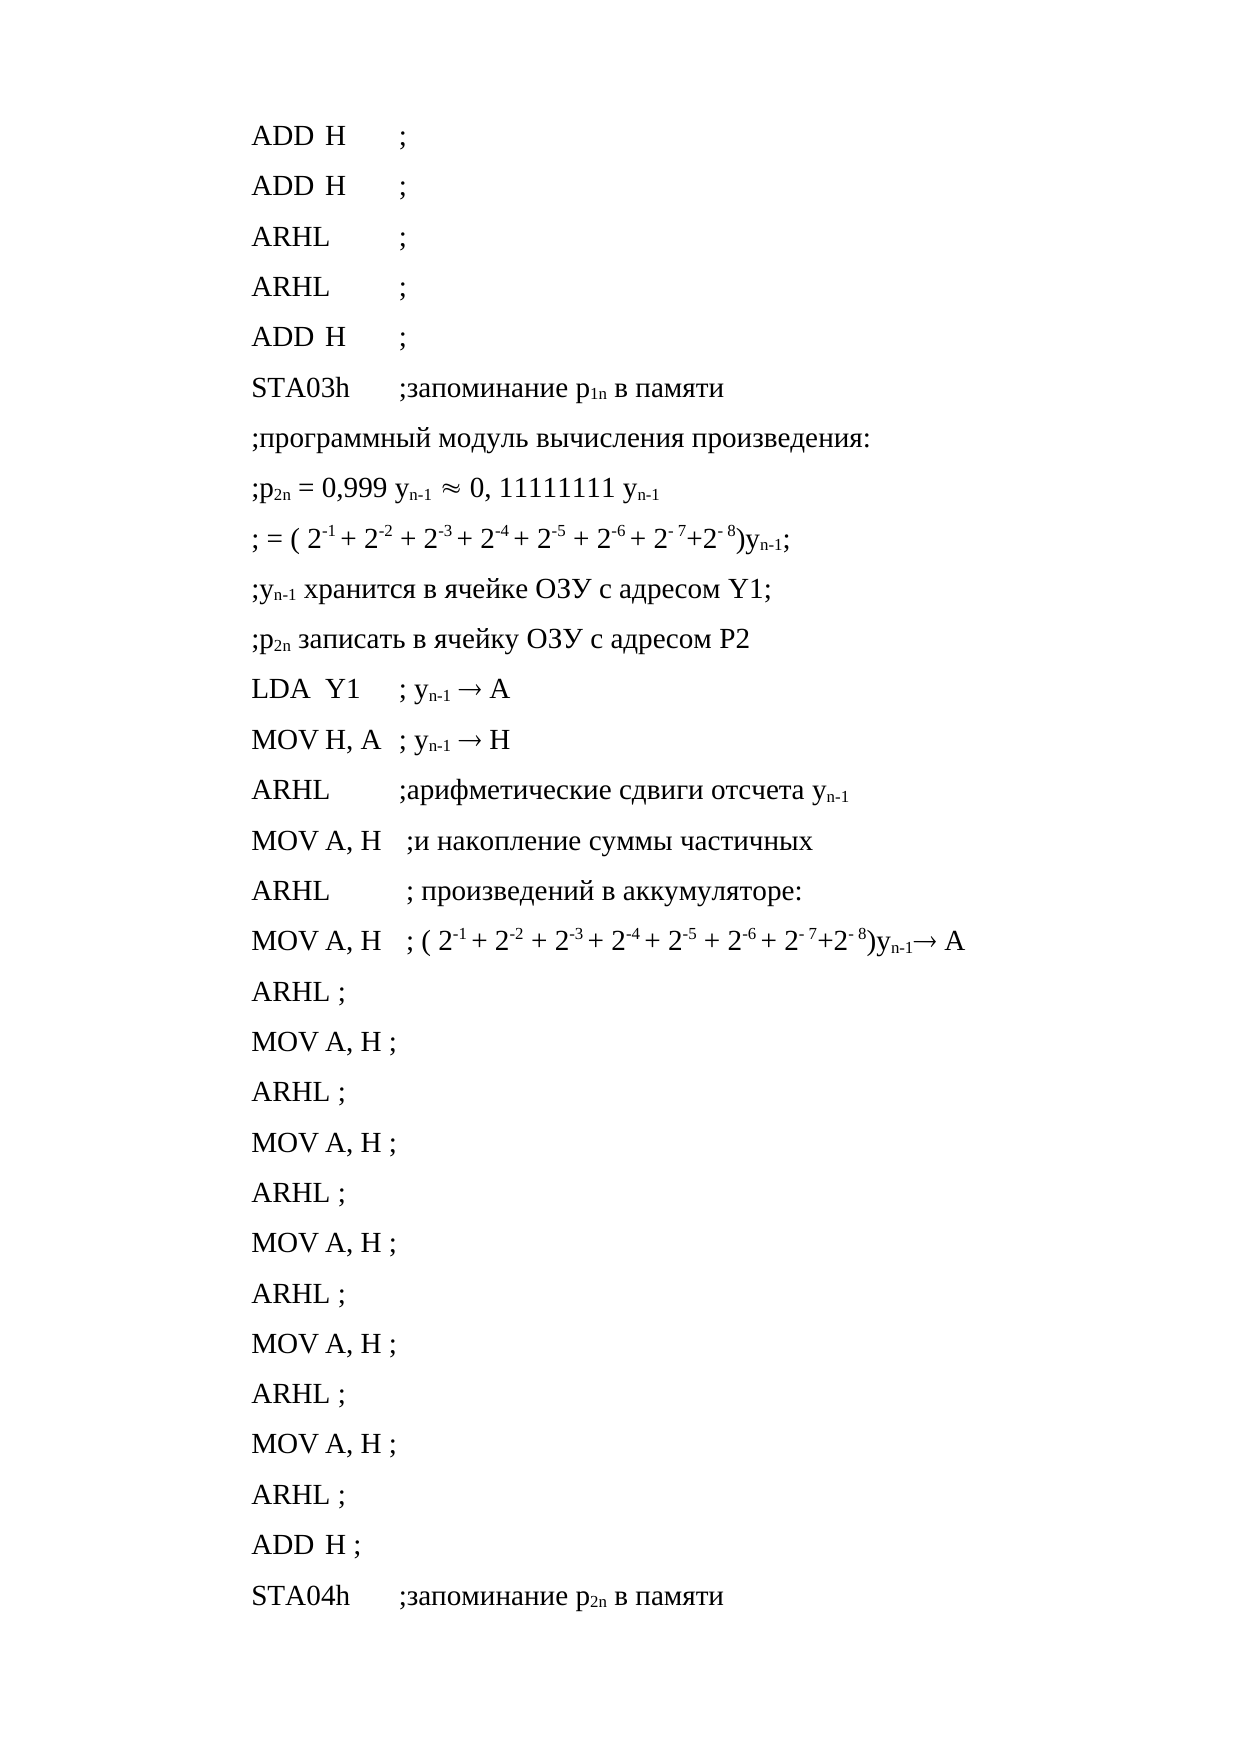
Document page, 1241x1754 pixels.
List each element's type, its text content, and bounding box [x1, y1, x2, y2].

text ;p2n = 0,999 yn-1 0, 11111111 yn-1 [177, 470, 1152, 504]
text ARHL ; [177, 1477, 1152, 1511]
text ARHL ; [177, 1276, 1152, 1309]
text ARHL ; произведений в аккумуляторе: [177, 873, 1152, 907]
text ; = ( 2-1 + 2-2 + 2-3 + 2-4 + 2-5 + 2-6 + 2- 7+2- 8)yn-1; [177, 521, 1152, 554]
text MOV A, H ; [177, 1024, 1152, 1058]
text ;p2n записать в ячейку ОЗУ с адресом P2 [177, 621, 1152, 655]
text ADD H ; [177, 118, 1152, 152]
text MOV H, A ; yn-1 H [177, 722, 1152, 756]
text LDA Y1 ; yn-1 A [177, 672, 1152, 705]
text STA03h ;запоминание p1n в памяти [177, 370, 1152, 403]
text MOV A, H ; [177, 1225, 1152, 1259]
text MOV A, H ; ( 2-1 + 2-2 + 2-3 + 2-4 + 2-5 + 2-6 + 2- 7+2- 8)yn-1 А [177, 923, 1152, 957]
text ADD H ; [177, 1527, 1152, 1561]
text ARHL ; [177, 1376, 1152, 1410]
text ARHL ; [177, 974, 1152, 1007]
text ARHL ;арифметические сдвиги отсчета yn-1 [177, 772, 1152, 806]
text ;программный модуль вычисления произведения: [177, 420, 1152, 453]
text ARHL ; [177, 1175, 1152, 1209]
text ARHL ; [177, 269, 1152, 303]
text STA04h ;запоминание p2n в памяти [177, 1578, 1152, 1611]
text ARHL ; [177, 219, 1152, 252]
text MOV A, H ; [177, 1326, 1152, 1359]
text ;yn-1 хранится в ячейке ОЗУ с адресом Y1; [177, 571, 1152, 604]
text ADD H ; [177, 319, 1152, 353]
text ARHL ; [177, 1074, 1152, 1108]
text MOV A, H ; [177, 1125, 1152, 1158]
text ADD H ; [177, 168, 1152, 202]
text MOV A, H ;и накопление суммы частичных [177, 823, 1152, 856]
text MOV A, H ; [177, 1427, 1152, 1460]
